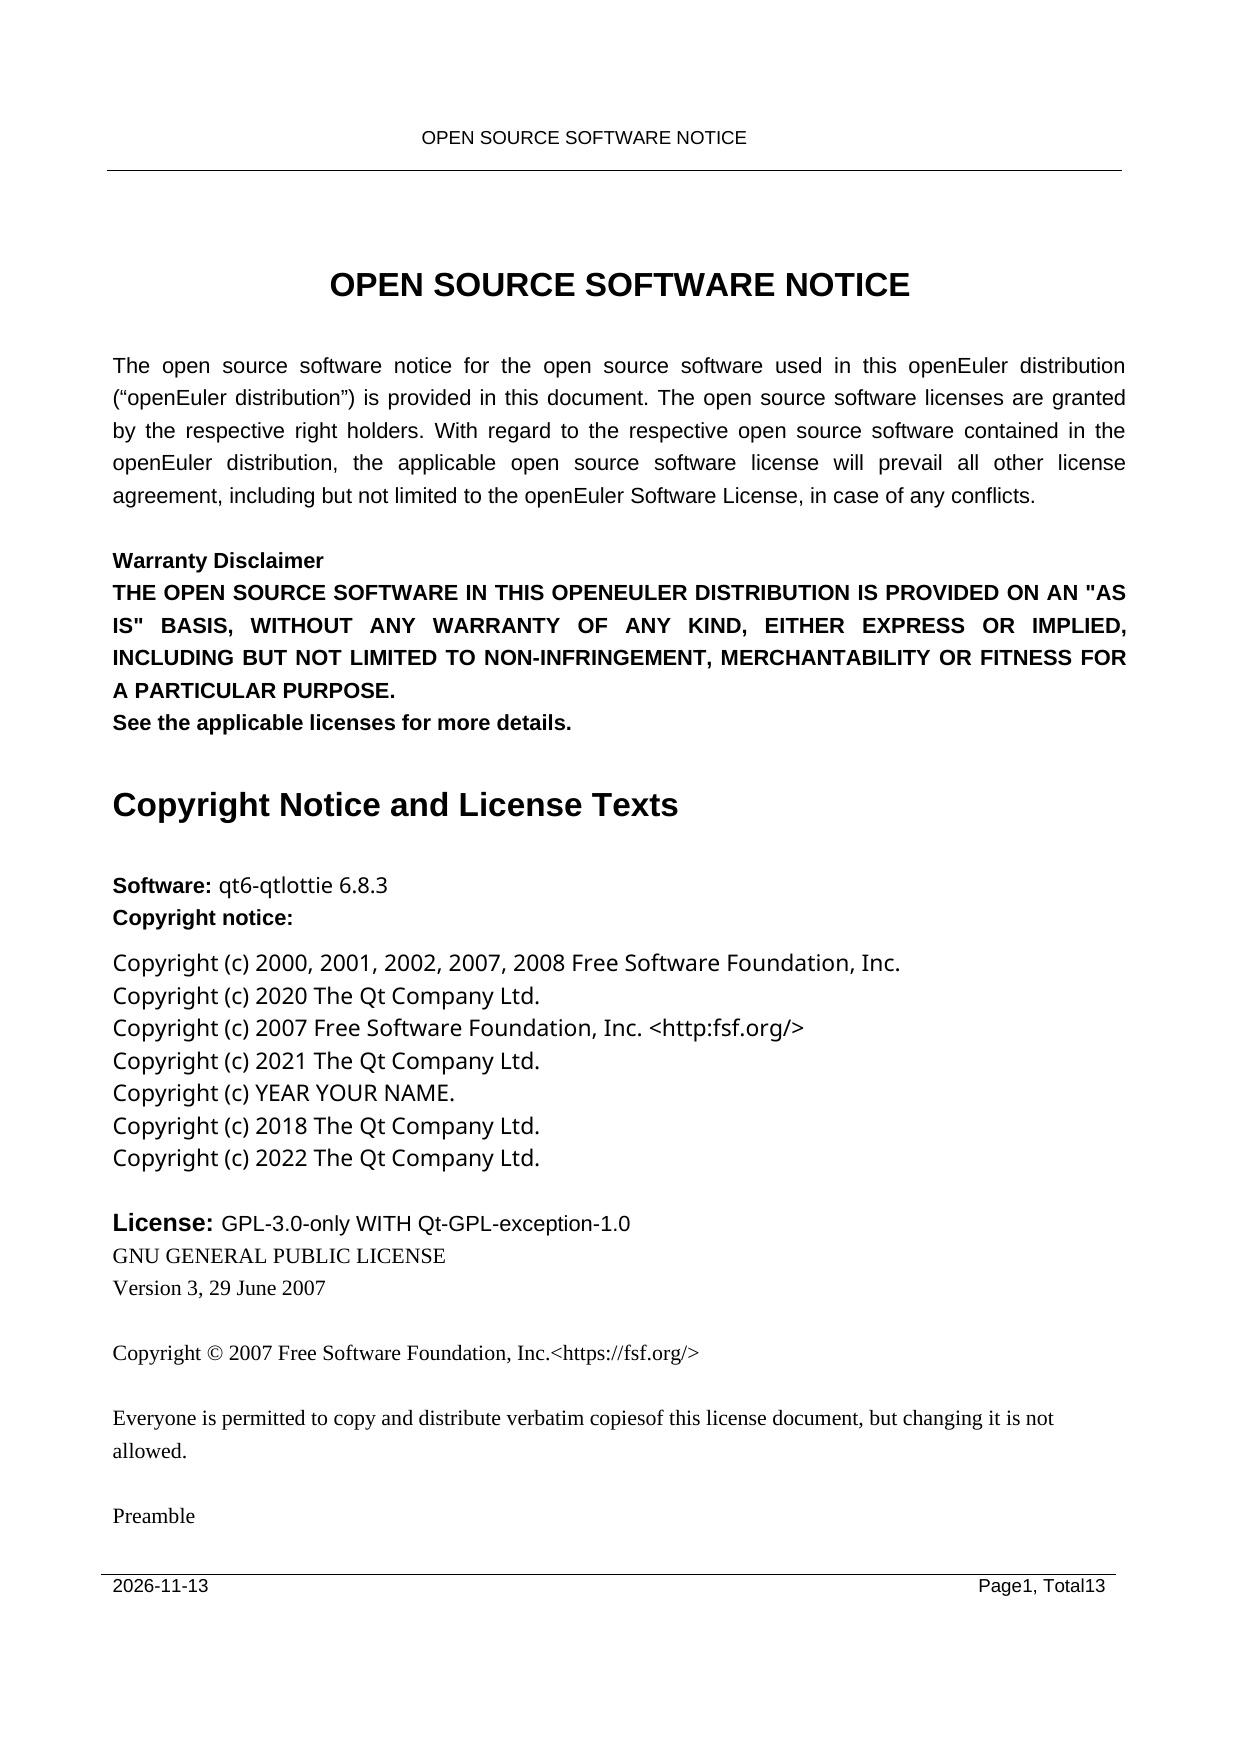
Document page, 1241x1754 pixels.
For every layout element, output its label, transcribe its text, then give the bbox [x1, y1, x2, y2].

text License: GPL-3.0-only WITH Qt-GPL-exception-1.0 [112, 1207, 1128, 1239]
title Software: qt6-qtlottie 6.8.3 [112, 869, 1128, 901]
text Everyone is permitted to copy and distribute verbatim copiesof this license document, but changing it is not allowed. [112, 1402, 1128, 1467]
text The open source software notice for the open source software used in this openEuler distribution (“openEuler distribution”) is provided in this document. The open source software licenses are granted by the respective right holders. With regard to the respective open source software contained in the openEuler distribution, the applicable open source software license will prevail all other license agreement, including but not limited to the openEuler Software License, in case of any conflicts. [112, 349, 1128, 511]
text Copyright © 2007 Free Software Foundation, Inc.<https://fsf.org/> [112, 1337, 1128, 1369]
text Preamble [112, 1499, 1128, 1532]
text GNU GENERAL PUBLIC LICENSE [112, 1239, 1128, 1272]
text THE OPEN SOURCE SOFTWARE IN THIS OPENEULER DISTRIBUTION IS PROVIDED ON AN "AS IS" BASIS, WITHOUT ANY WARRANTY OF ANY KIND, EITHER EXPRESS OR IMPLIED, INCLUDING BUT NOT LIMITED TO NON-INFRINGEMENT, MERCHANTABILITY OR FITNESS FOR A PARTICULAR PURPOSE. See the applicable licenses for more details. [112, 576, 1128, 739]
text Version 3, 29 June 2007 [112, 1272, 1128, 1304]
text Copyright notice: [112, 901, 1128, 934]
text Copyright (c) 2000, 2001, 2002, 2007, 2008 Free Software Foundation, Inc. Copyright (c) 2020 The Qt Company Ltd. Copyright (c) 2007 Free Software Foundation, Inc. <http:fsf.org/> Copyright (c) 2021 The Qt Company Ltd. Copyright (c) YEAR YOUR NAME. Copyright (c) 2018 The Qt Company Ltd. Copyright (c) 2022 The Qt Company Ltd. [112, 947, 1128, 1207]
text Copyright Notice and License Texts [112, 771, 1128, 836]
text OPEN SOURCE SOFTWARE NOTICE [112, 251, 1128, 316]
text Warranty Disclaimer [112, 544, 1128, 576]
